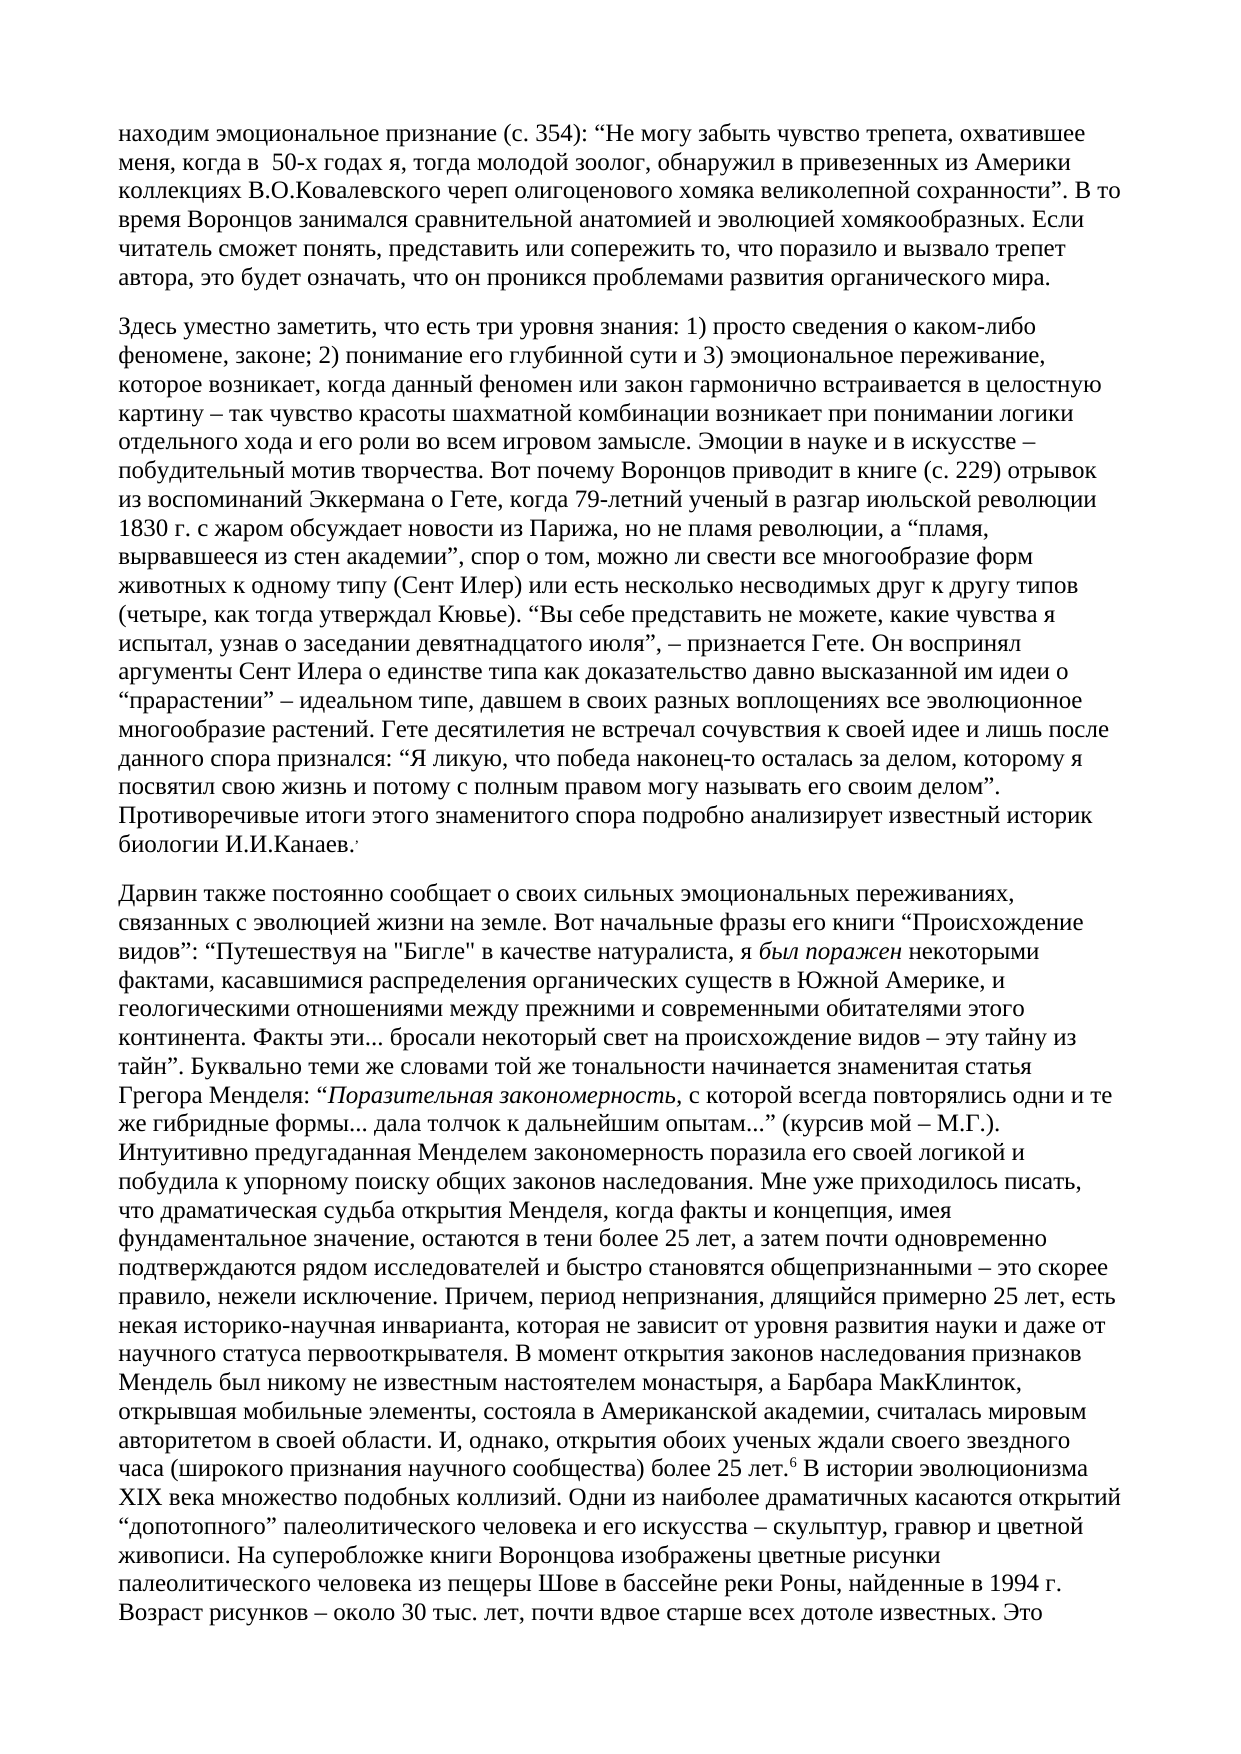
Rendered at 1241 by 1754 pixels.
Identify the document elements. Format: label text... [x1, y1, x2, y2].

text Здесь уместно заметить, что есть три уровня знания: 1) просто сведения о каком-либо феномене, законе; 2) понимание его глубинной сути и 3) эмоциональное переживание, которое возникает, когда данный феномен или закон гармонично встраивается в целостную картину – так чувство красоты шахматной комбинации возникает при понимании логики отдельного хода и его роли во всем игровом замысле. Эмоции в науке и в искусстве – побудительный мотив творчества. Вот почему Воронцов приводит в книге (с. 229) отрывок из воспоминаний Эккермана о Гете, когда 79-летний ученый в разгар июльской революции 1830 г. с жаром обсуждает новости из Парижа, но не пламя революции, а “пламя, вырвавшееся из стен академии”, спор о том, можно ли свести все многообразие форм животных к одному типу (Сент Илер) или есть несколько несводимых друг к другу типов (четыре, как тогда утверждал Кювье). “Вы себе представить не можете, какие чувства я испытал, узнав о заседании девятнадцатого июля”, – признается Гете. Он воспринял аргументы Сент Илера о единстве типа как доказательство давно высказанной им идеи о “прарастении” – идеальном типе, давшем в своих разных воплощениях все эволюционное многообразие растений. Гете десятилетия не встречал сочувствия к своей идее и лишь после данного спора признался: “Я ликую, что победа наконец-то осталась за делом, которому я посвятил свою жизнь и потому с полным правом могу называть его своим делом”. Противоречивые итоги этого знаменитого спора подробно анализирует известный историк биологии И.И.Канаев., [118, 311, 1122, 858]
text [118, 118, 1122, 291]
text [118, 878, 1122, 1626]
